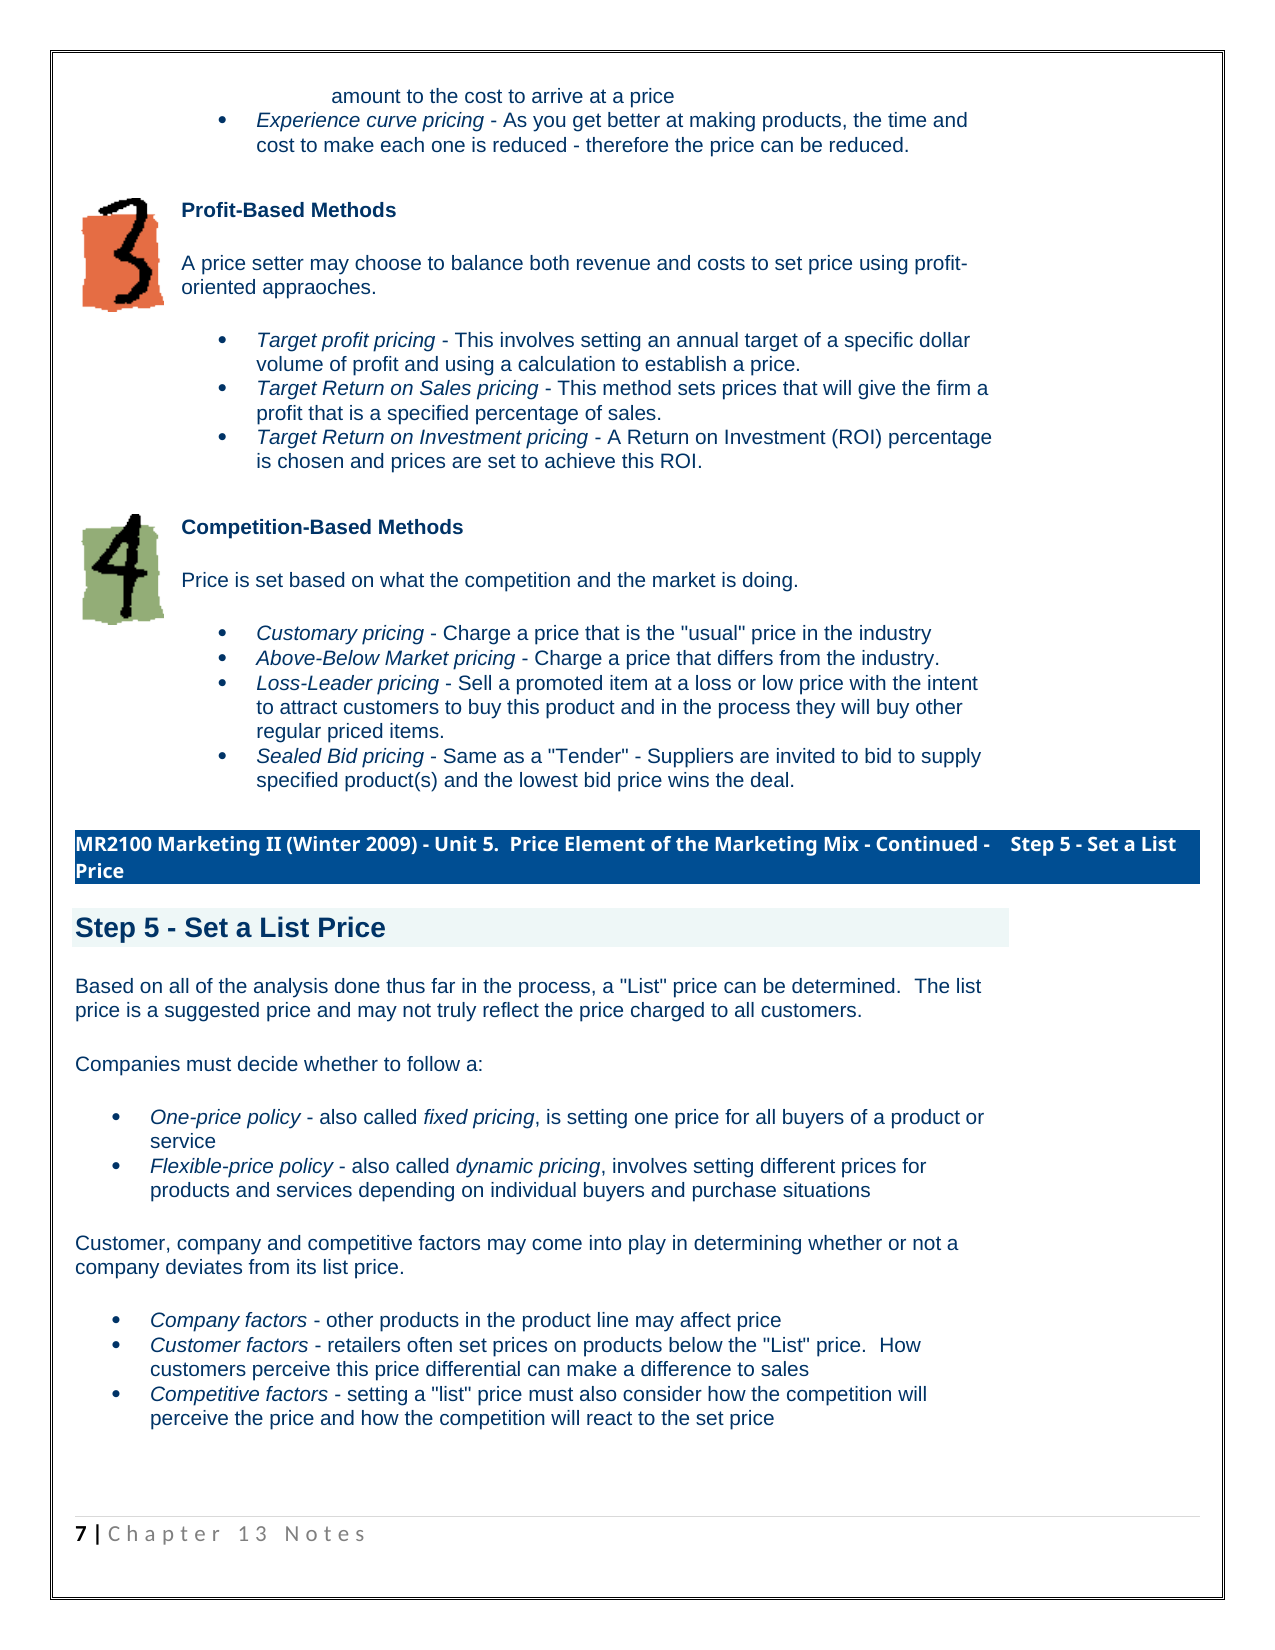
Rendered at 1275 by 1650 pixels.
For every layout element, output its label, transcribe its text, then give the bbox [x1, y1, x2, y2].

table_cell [72, 947, 1009, 1462]
text MR2100 Marketing II (Winter 2009) - Unit 5. Price Element of the Marketing Mix - Continued - Step 5 - Set a List Price [75, 830, 1200, 884]
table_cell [72, 75, 1009, 830]
table_header Step 5 - Set a List Price [72, 908, 1009, 947]
picture [81, 514, 164, 625]
picture [81, 198, 164, 312]
